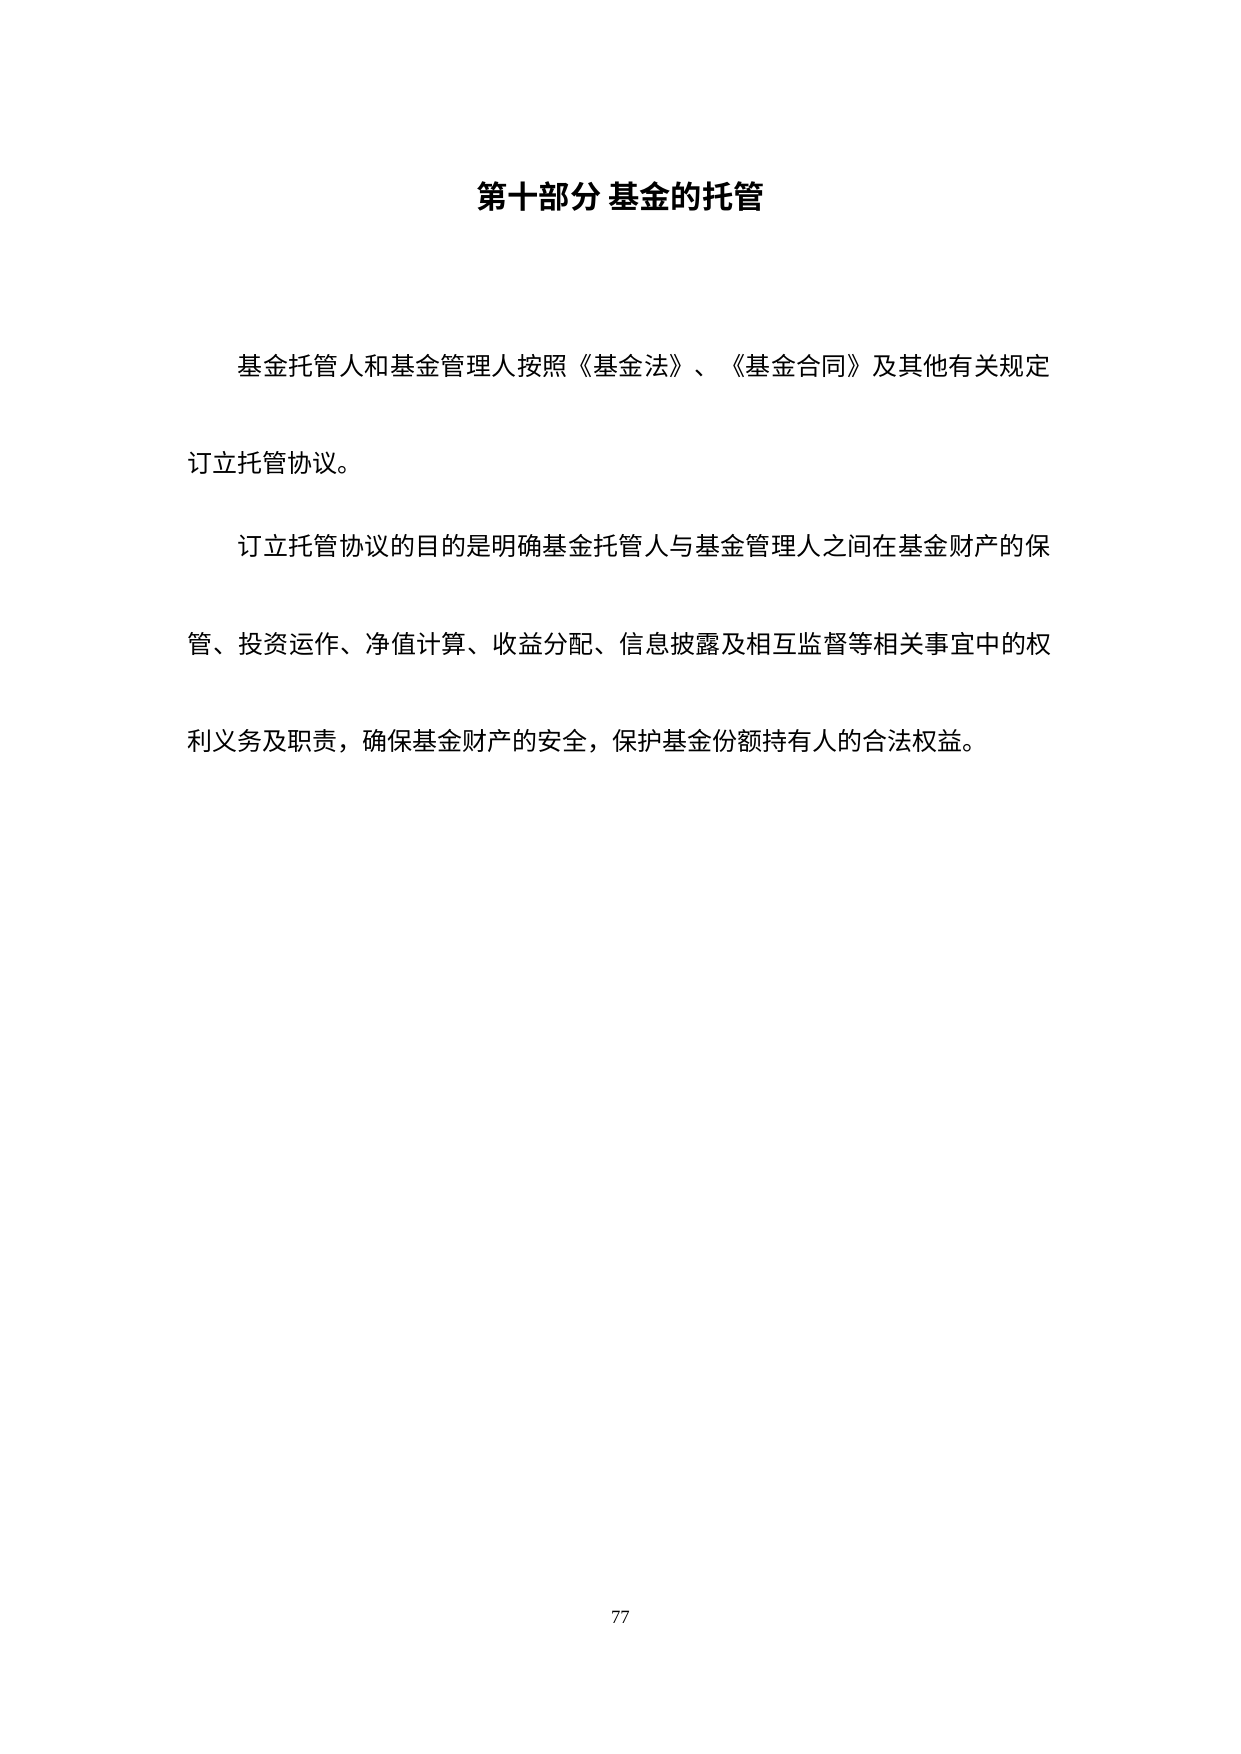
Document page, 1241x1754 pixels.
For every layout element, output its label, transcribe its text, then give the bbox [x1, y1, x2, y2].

text 第十部分 基金的托管 [187, 162, 1053, 227]
text 订立托管协议的目的是明确基金托管人与基金管理人之间在基金财产的保管、投资运作、净值计算、收益分配、信息披露及相互监督等相关事宜中的权利义务及职责，确保基金财产的安全，保护基金份额持有人的合法权益。 [187, 512, 1053, 772]
text 基金托管人和基金管理人按照《基金法》、《基金合同》及其他有关规定订立托管协议。 [187, 332, 1053, 494]
